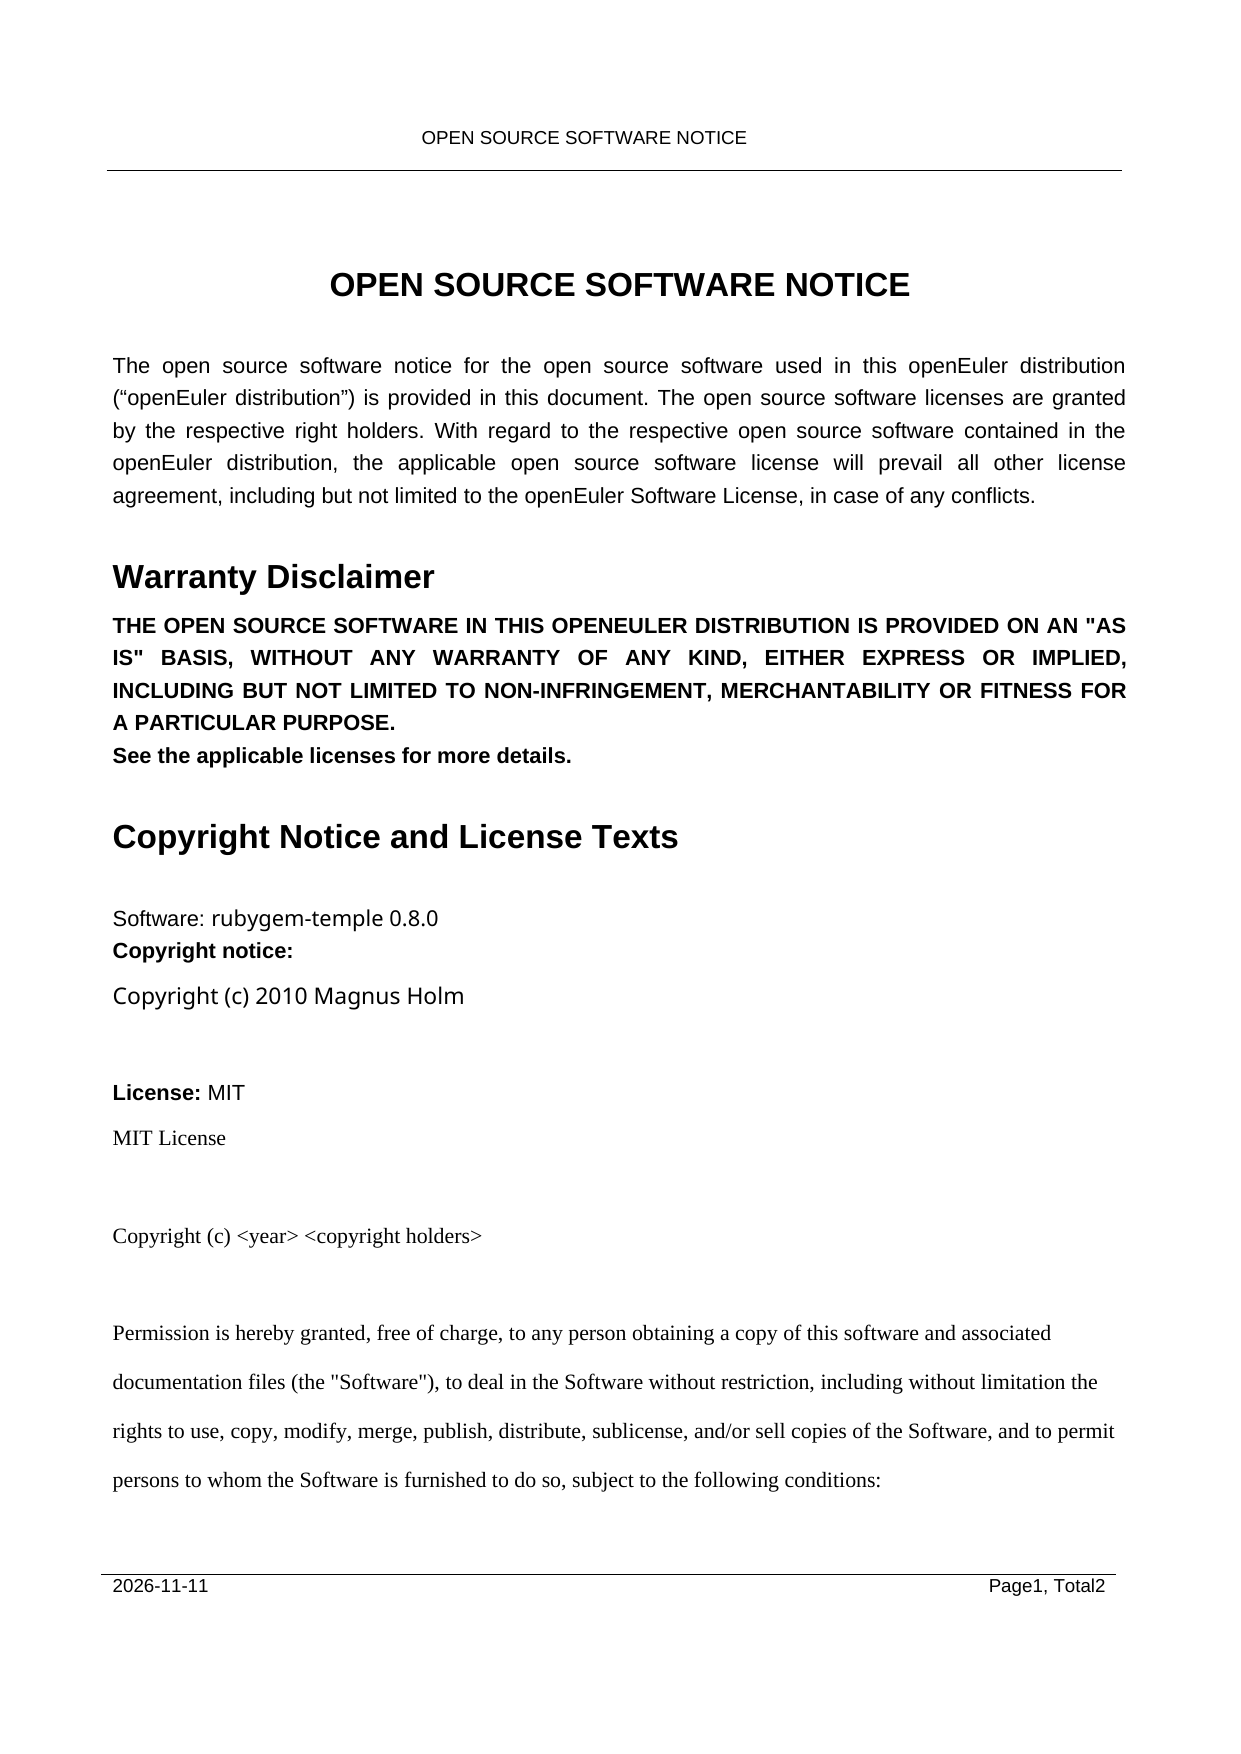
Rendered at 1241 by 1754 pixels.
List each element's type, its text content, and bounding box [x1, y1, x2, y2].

text Copyright (c) 2010 Magnus Holm [112, 979, 1128, 1060]
text Copyright notice: [112, 934, 1128, 966]
text License: MIT [112, 1077, 1128, 1109]
text OPEN SOURCE SOFTWARE NOTICE [112, 251, 1128, 316]
text The open source software notice for the open source software used in this openEuler distribution (“openEuler distribution”) is provided in this document. The open source software licenses are granted by the respective right holders. With regard to the respective open source software contained in the openEuler distribution, the applicable open source software license will prevail all other license agreement, including but not limited to the openEuler Software License, in case of any conflicts. [112, 349, 1128, 511]
text Software: rubygem-temple 0.8.0 [112, 901, 1128, 934]
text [112, 1122, 1128, 1495]
text Copyright Notice and License Texts [112, 804, 1128, 869]
text THE OPEN SOURCE SOFTWARE IN THIS OPENEULER DISTRIBUTION IS PROVIDED ON AN "AS IS" BASIS, WITHOUT ANY WARRANTY OF ANY KIND, EITHER EXPRESS OR IMPLIED, INCLUDING BUT NOT LIMITED TO NON-INFRINGEMENT, MERCHANTABILITY OR FITNESS FOR A PARTICULAR PURPOSE. See the applicable licenses for more details. [112, 609, 1128, 771]
text Warranty Disclaimer [112, 544, 1128, 609]
